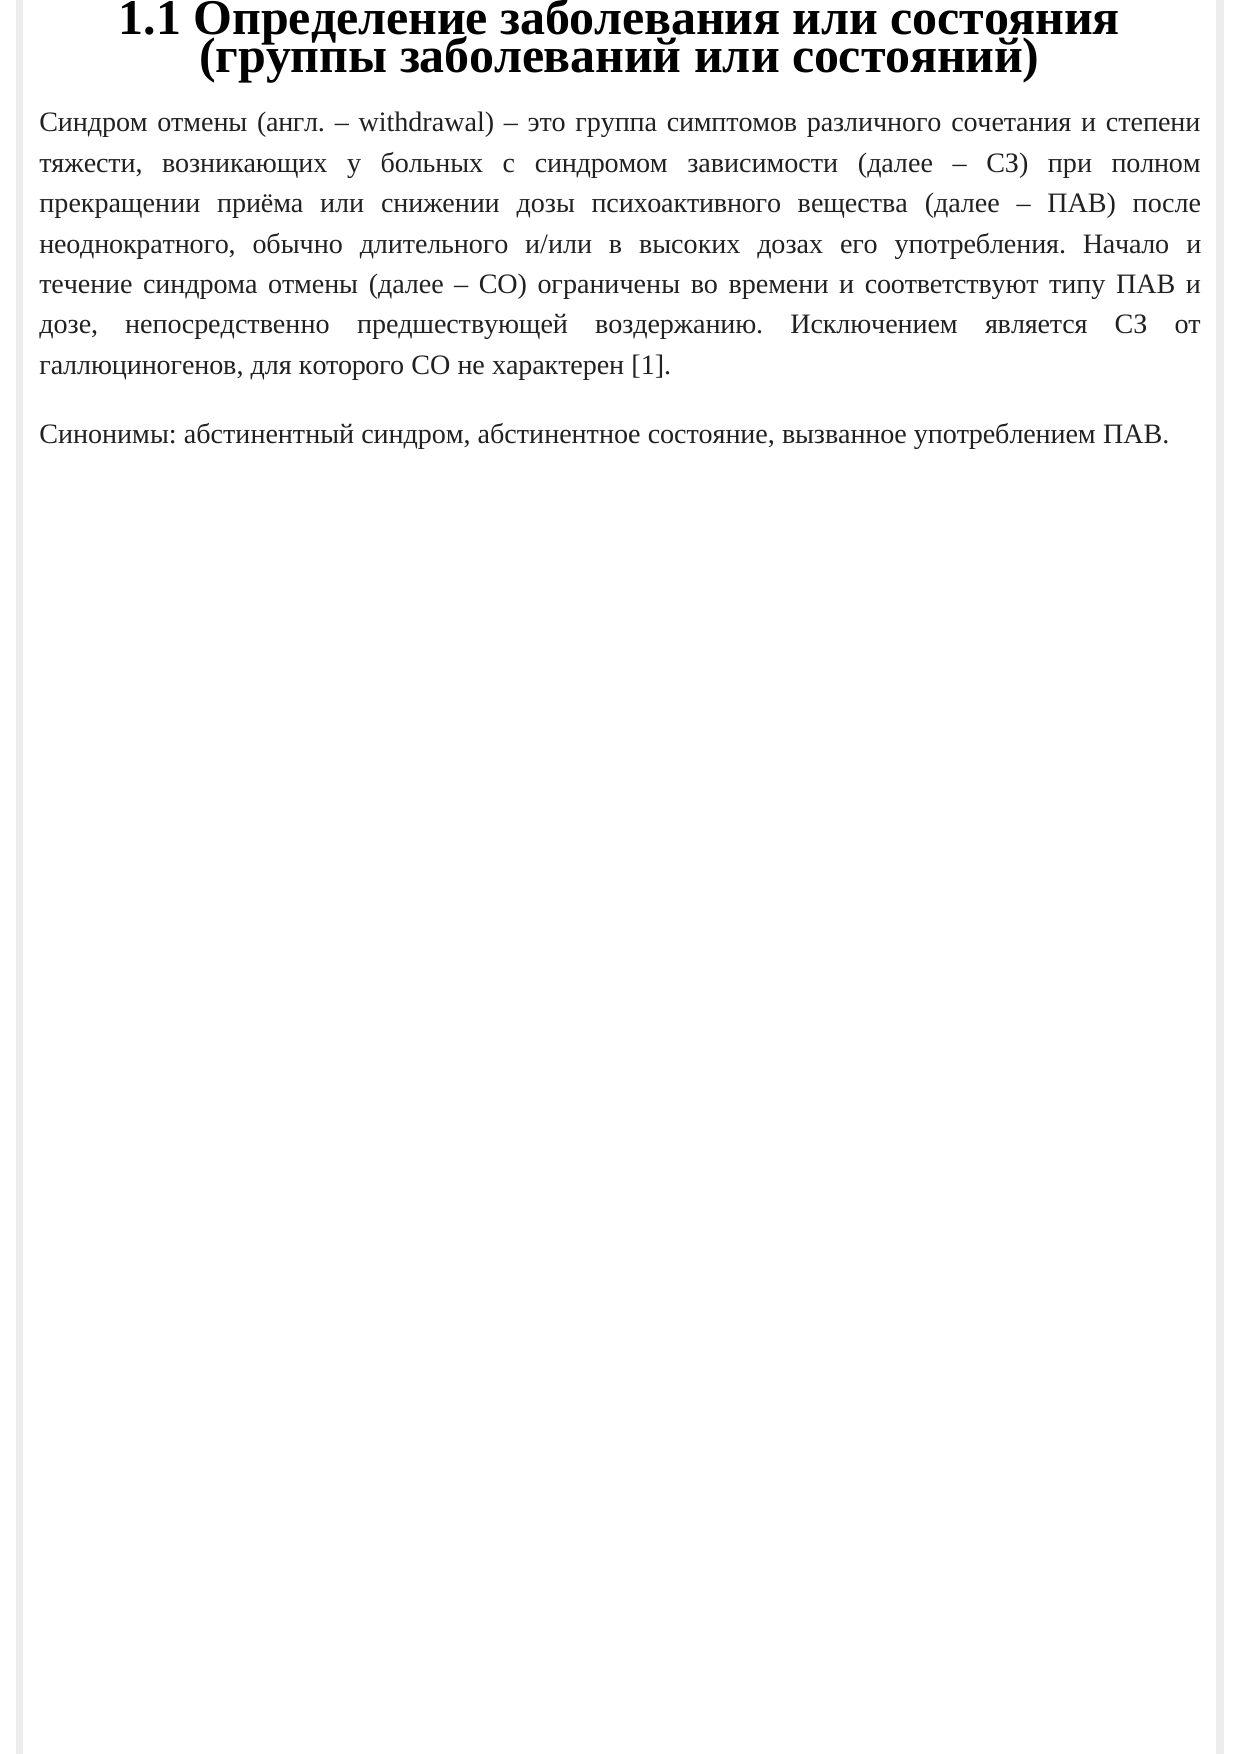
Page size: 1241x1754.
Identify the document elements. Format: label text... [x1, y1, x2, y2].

subtitle Определение заболевания или состояния (группы заболеваний или состояний) [118, 3, 1122, 83]
text Синонимы: абстинентный синдром, абстинентное состояние, вызванное употреблением ПАВ. [39, 417, 1236, 449]
text Синдром отмены (англ. – withdrawal) – это группа симптомов различного сочетания и степени тяжести, возникающих у больных с синдромом зависимости (далее – СЗ) при полном прекращении приёма или снижении дозы психоактивного вещества (далее – ПАВ) после неоднократного, обычно длительного и/или в высоких дозах его употребления. Начало и течение синдрома отмены (далее – СО) ограничены во времени и соответствуют типу ПАВ и дозе, непосредственно предшествующей воздержанию. Исключением является СЗ от галлюциногенов, для которого СО не характерен [1]. [39, 105, 1201, 380]
